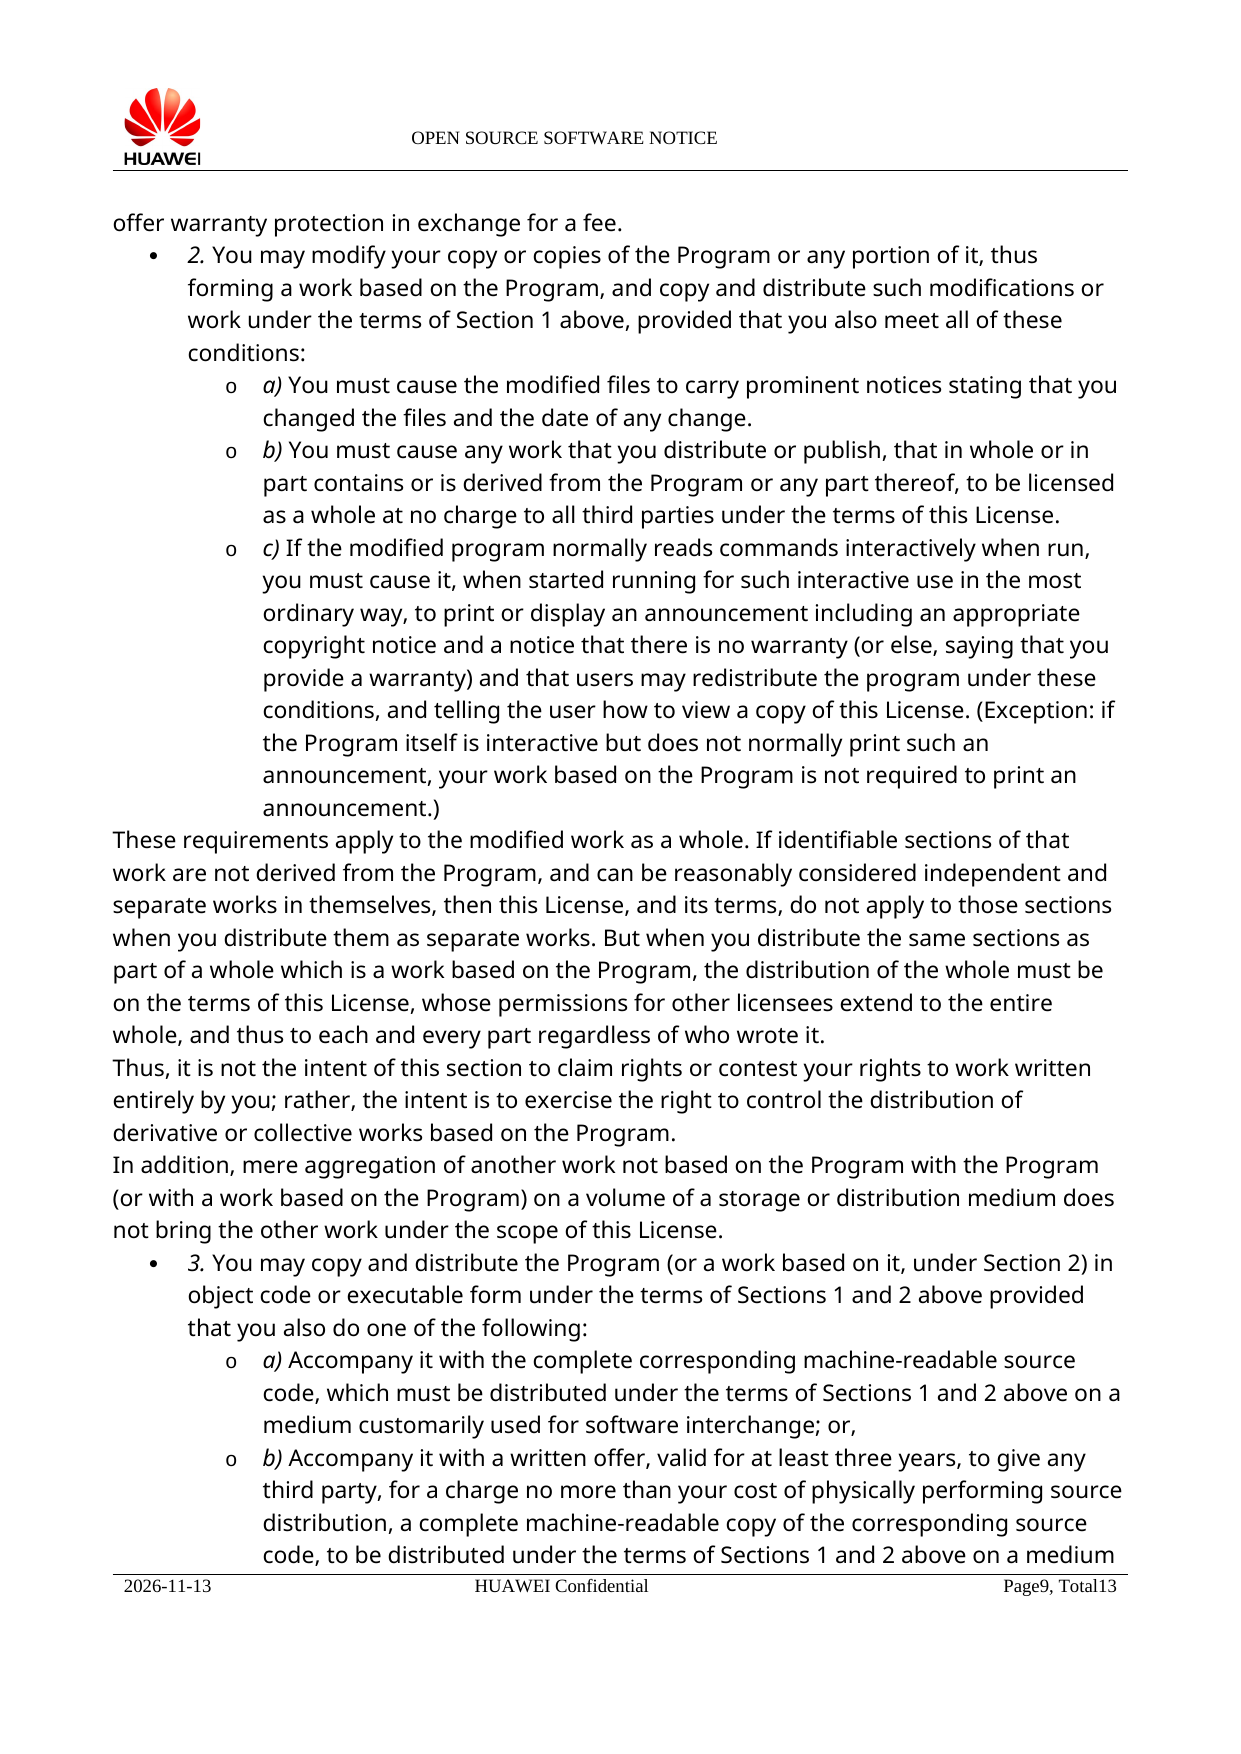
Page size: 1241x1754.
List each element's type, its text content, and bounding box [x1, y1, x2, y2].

text Thus, it is not the intent of this section to claim rights or contest your rights to work written entirely by you; rather, the intent is to exercise the right to control the distribution of derivative or collective works based on the Program. [112, 1051, 1128, 1149]
list b) You must cause any work that you distribute or publish, that in whole or in part contains or is derived from the Program or any part thereof, to be licensed as a whole at no charge to all third parties under the terms of this License. [225, 434, 1128, 531]
text These requirements apply to the modified work as a whole. If identifiable sections of that work are not derived from the Program, and can be reasonably considered independent and separate works in themselves, then this License, and its terms, do not apply to those sections when you distribute them as separate works. But when you distribute the same sections as part of a whole which is a work based on the Program, the distribution of the whole must be on the terms of this License, whose permissions for other licensees extend to the entire whole, and thus to each and every part regardless of who wrote it. [112, 824, 1128, 1051]
list a) Accompany it with the complete corresponding machine-readable source code, which must be distributed under the terms of Sections 1 and 2 above on a medium customarily used for software interchange; or, [225, 1344, 1128, 1441]
list 3. You may copy and distribute the Program (or a work based on it, under Section 2) in object code or executable form under the terms of Sections 1 and 2 above provided that you also do one of the following: [150, 1246, 1128, 1344]
list c) If the modified program normally reads commands interactively when run, you must cause it, when started running for such interactive use in the most ordinary way, to print or display an announcement including an appropriate copyright notice and a notice that there is no warranty (or else, saying that you provide a warranty) and that users may redistribute the program under these conditions, and telling the user how to view a copy of this License. (Exception: if the Program itself is interactive but does not normally print such an announcement, your work based on the Program is not required to print an announcement.) [225, 531, 1128, 824]
list 2. You may modify your copy or copies of the Program or any portion of it, thus forming a work based on the Program, and copy and distribute such modifications or work under the terms of Section 1 above, provided that you also meet all of these conditions: [150, 239, 1128, 369]
text In addition, mere aggregation of another work not based on the Program with the Program (or with a work based on the Program) on a volume of a storage or distribution medium does not bring the other work under the scope of this License. [112, 1149, 1128, 1246]
picture [124, 88, 201, 165]
text You may charge a fee for the physical act of transferring a copy, and you may at your option offer warranty protection in exchange for a fee. [112, 206, 1128, 239]
list a) You must cause the modified files to carry prominent notices stating that you changed the files and the date of any change. [225, 369, 1128, 434]
